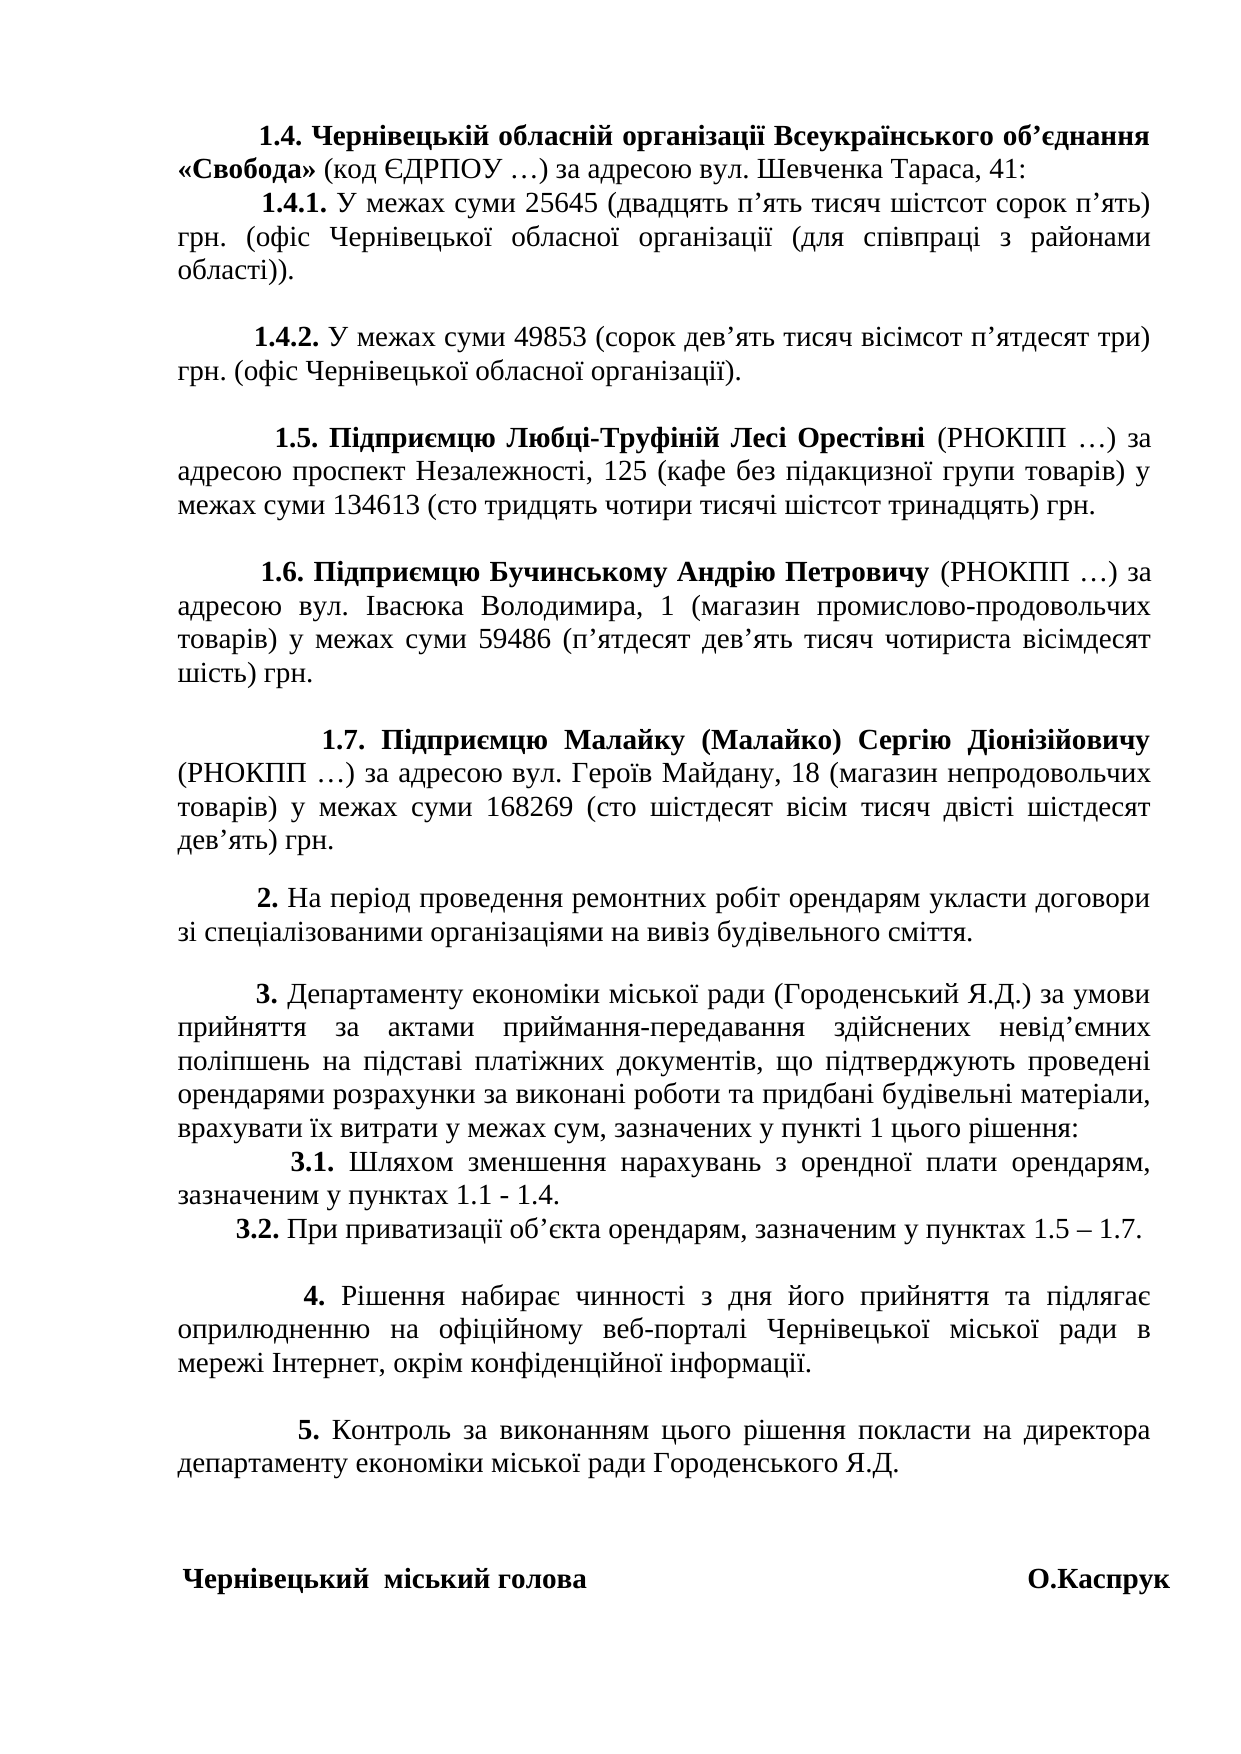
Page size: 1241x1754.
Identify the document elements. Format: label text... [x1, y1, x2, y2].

text 1.5. Підприємцю Любці-Труфіній Лесі Орестівні (РНОКПП …) за адресою проспект Незалежності, 125 (кафе без підакцизної групи товарів) у межах суми 134613 (сто тридцять чотири тисячі шістсот тринадцять) грн. [177, 420, 1152, 521]
table_header Чернівецький міський голова [175, 1561, 691, 1598]
text 3.2. При приватизації об’єкта орендарям, зазначеним у пунктах 1.5 – 1.7. [177, 1211, 1152, 1244]
text 1.4.1. У межах суми 25645 (двадцять п’ять тисяч шістсот сорок п’ять) грн. (офіс Чернівецької обласної організації (для співпраці з районами області)). [177, 185, 1152, 286]
table_header О.Каспрук [691, 1561, 1178, 1598]
text 1.4. Чернівецькій обласній організації Всеукраїнського об’єднання «Свобода» (код ЄДРПОУ …) за адресою вул. Шевченка Тараса, 41: [177, 118, 1152, 185]
text 5. Контроль за виконанням цього рішення покласти на директора департаменту економіки міської ради Городенського Я.Д. [177, 1412, 1152, 1479]
text 4. Рішення набирає чинності з дня його прийняття та підлягає оприлюдненню на офіційному веб-порталі Чернівецької міської ради в мережі Інтернет, окрім конфіденційної інформації. [177, 1278, 1152, 1378]
text 1.6. Підприємцю Бучинському Андрію Петровичу (РНОКПП …) за адресою вул. Івасюка Володимира, 1 (магазин промислово-продовольчих товарів) у межах суми 59486 (п’ятдесят дев’ять тисяч чотириста вісімдесят шість) грн. [177, 554, 1152, 688]
text 1.7. Підприємцю Малайку (Малайко) Сергію Діонізійовичу (РНОКПП …) за адресою вул. Героїв Майдану, 18 (магазин непродовольчих товарів) у межах суми 168269 (сто шістдесят вісім тисяч двісті шістдесят дев’ять) грн. [177, 722, 1152, 856]
text 3.1. Шляхом зменшення нарахувань з орендної плати орендарям, зазначеним у пунктах 1.1 - 1.4. [177, 1144, 1152, 1211]
text 3. Департаменту економіки міської ради (Городенський Я.Д.) за умови прийняття за актами приймання-передавання здійснених невід’ємних поліпшень на підставі платіжних документів, що підтверджують проведені орендарями розрахунки за виконані роботи та придбані будівельні матеріали, врахувати їх витрати у межах сум, зазначених у пункті 1 цього рішення: [177, 976, 1152, 1144]
text 1.4.2. У межах суми 49853 (сорок дев’ять тисяч вісімсот п’ятдесят три) грн. (офіс Чернівецької обласної організації). [177, 319, 1152, 386]
text 2. На період проведення ремонтних робіт орендарям укласти договори зі спеціалізованими організаціями на вивіз будівельного сміття. [177, 880, 1152, 947]
